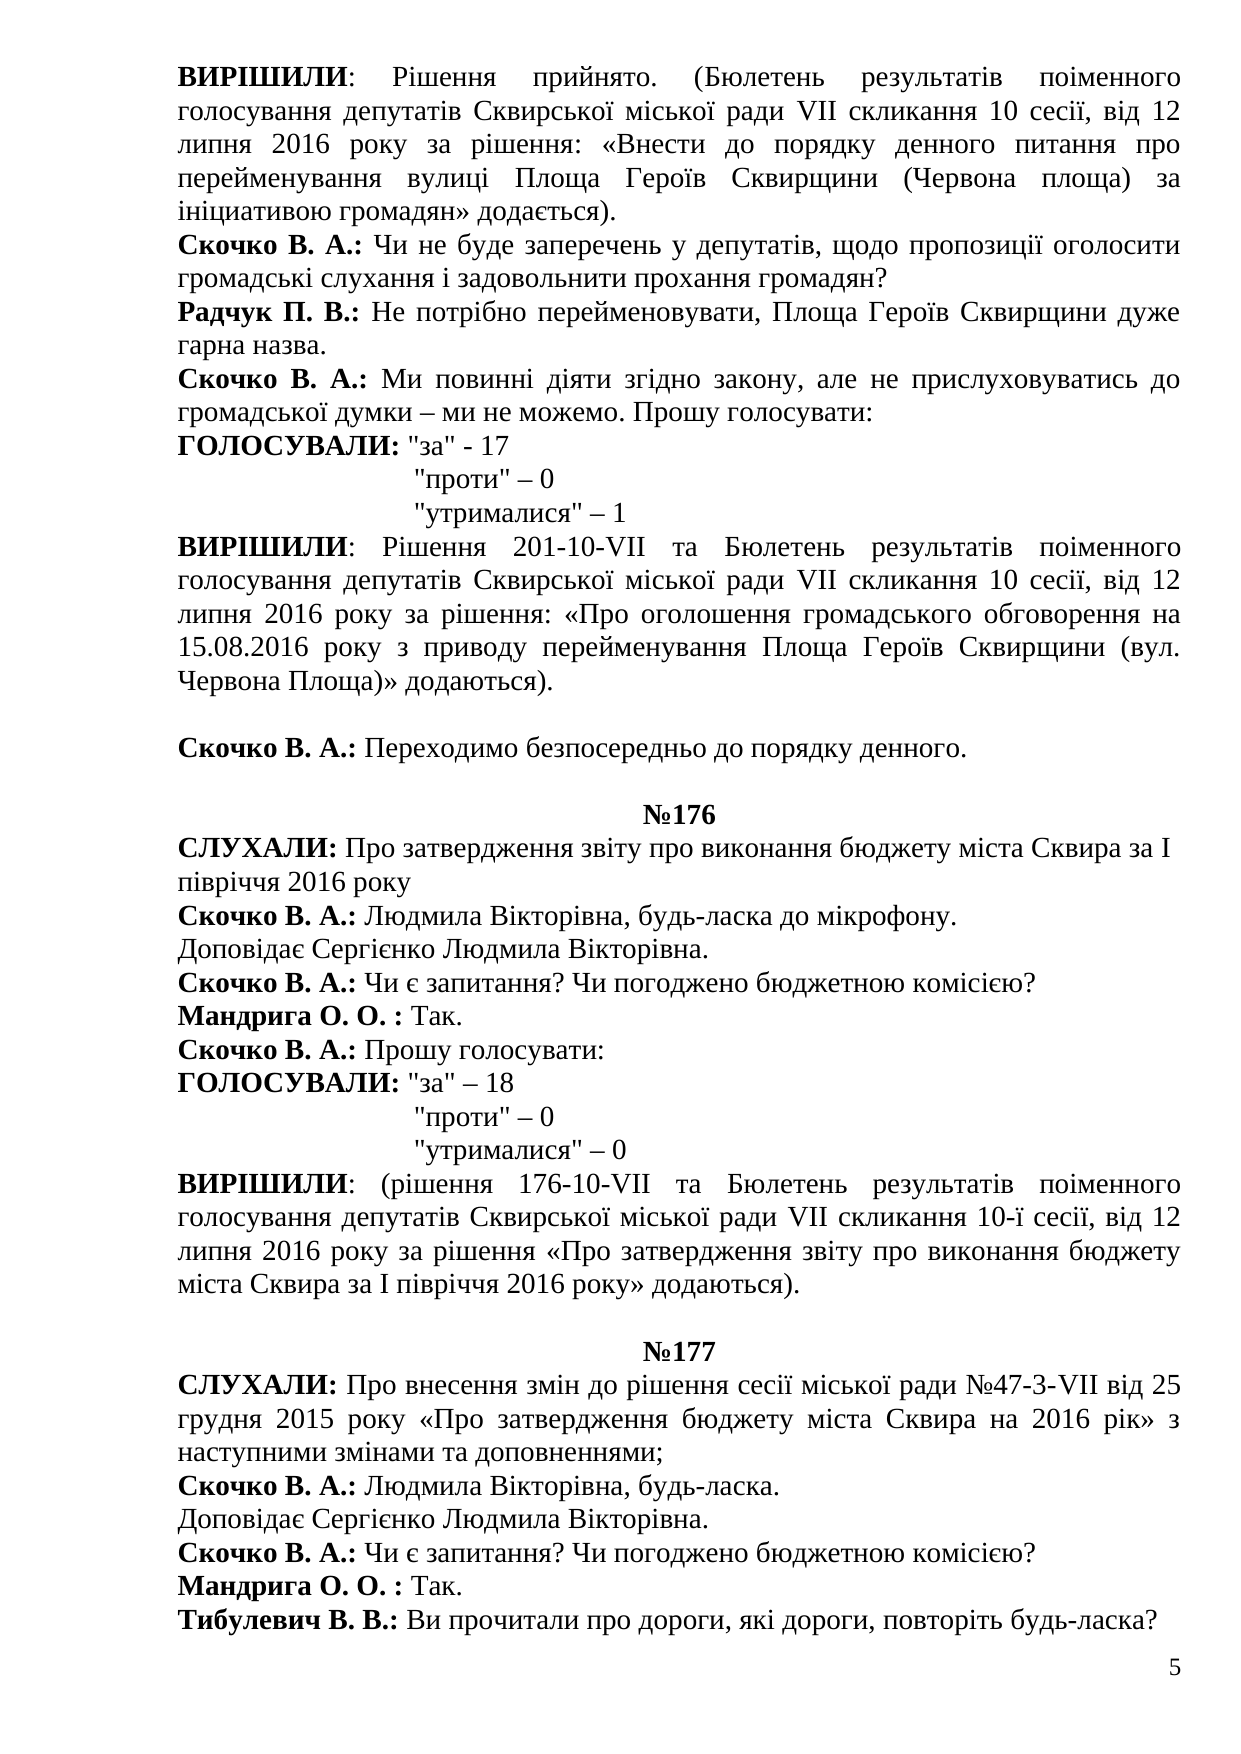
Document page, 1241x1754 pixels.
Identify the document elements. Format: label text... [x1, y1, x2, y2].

text Мандрига О. О. : Так. [177, 1568, 1181, 1602]
text Скочко В. А.: Людмила Вікторівна, будь-ласка. [177, 1468, 1181, 1501]
text Скочко В. А.: Людмила Вікторівна, будь-ласка до мікрофону. [177, 898, 1181, 931]
text ВИРІШИЛИ: Рішення 201-10-VII та Бюлетень результатів поіменного голосування депутатів Сквирської міської ради VII скликання 10 сесії, від 12 липня 2016 року за рішення: «Про оголошення громадського обговорення на 15.08.2016 року з приводу перейменування Площа Героїв Сквирщини (вул. Червона Площа)» додаються). [177, 529, 1181, 696]
text "проти" – 0 [413, 462, 1181, 495]
text Доповідає Сергієнко Людмила Вікторівна. [177, 931, 1181, 965]
text Скочко В. А.: Ми повинні діяти згідно закону, але не прислуховуватись до громадської думки – ми не можемо. Прошу голосувати: [177, 361, 1181, 428]
text №177 [177, 1334, 1181, 1367]
text Тибулевич В. В.: Ви прочитали про дороги, які дороги, повторіть будь-ласка? [177, 1602, 1181, 1636]
text "утрималися" – 0 [222, 1132, 1181, 1166]
text Скочко В. А.: Прошу голосувати: [177, 1032, 1181, 1065]
text Радчук П. В.: Не потрібно перейменовувати, Площа Героїв Сквирщини дуже гарна назва. [177, 294, 1181, 361]
text "утрималися" – 1 [413, 495, 1181, 529]
text ВИРІШИЛИ: Рішення прийнято. (Бюлетень результатів поіменного голосування депутатів Сквирської міської ради VII скликання 10 сесії, від 12 липня 2016 року за рішення: «Внести до порядку денного питання про перейменування вулиці Площа Героїв Сквирщини (Червона площа) за ініциативою громадян» додається). [177, 59, 1181, 227]
text Скочко В. А.: Переходимо безпосередньо до порядку денного. [177, 730, 1181, 763]
text Доповідає Сергієнко Людмила Вікторівна. [177, 1501, 1181, 1535]
text ВИРІШИЛИ: (рішення 176-10-VІІ та Бюлетень результатів поіменного голосування депутатів Сквирської міської ради VII скликання 10-ї сесії, від 12 липня 2016 року за рішення «Про затвердження звіту про виконання бюджету міста Сквира за I півріччя 2016 року» додаються). [177, 1166, 1181, 1300]
text СЛУХАЛИ: Про затвердження звіту про виконання бюджету міста Сквира за I півріччя 2016 року [177, 831, 1181, 898]
text Скочко В. А.: Чи є запитання? Чи погоджено бюджетною комісією? [177, 965, 1181, 998]
text №176 [177, 797, 1181, 831]
text Скочко В. А.: Чи не буде заперечень у депутатів, щодо пропозиції оголосити громадські слухання і задовольнити прохання громадян? [177, 227, 1181, 294]
text "проти" – 0 [222, 1099, 1181, 1132]
text ГОЛОСУВАЛИ: "за" - 17 [177, 428, 1181, 462]
text Скочко В. А.: Чи є запитання? Чи погоджено бюджетною комісією? [177, 1535, 1181, 1568]
text Мандрига О. О. : Так. [177, 998, 1181, 1032]
text СЛУХАЛИ: Про внесення змін до рішення сесії міської ради №47-3-VІI від 25 грудня 2015 року «Про затвердження бюджету міста Сквира на 2016 рік» з наступними змінами та доповненнями; [177, 1367, 1181, 1468]
text ГОЛОСУВАЛИ: "за" – 18 [177, 1065, 1181, 1099]
